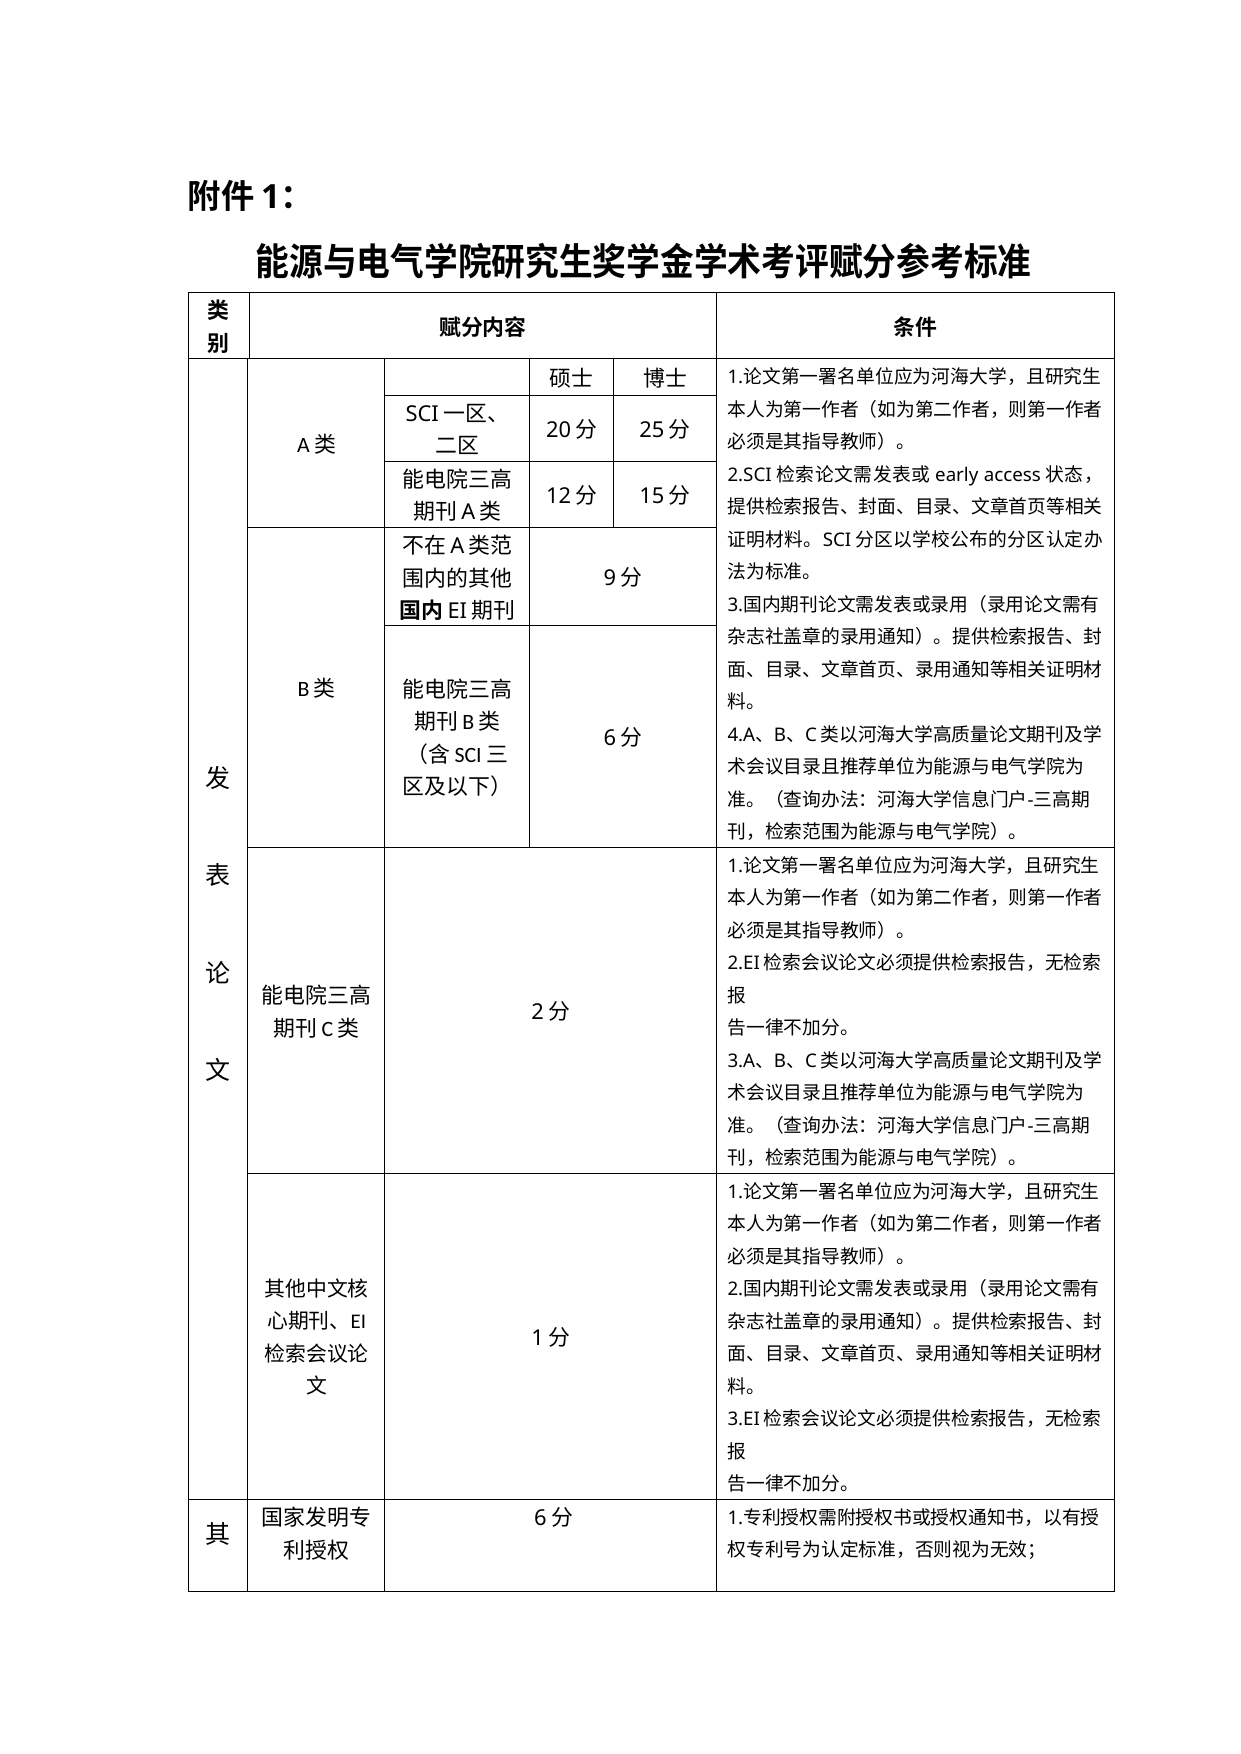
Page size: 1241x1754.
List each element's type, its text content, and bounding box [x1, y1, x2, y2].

text 能源与电气学院研究生奖学金学术考评赋分参考标准 [187, 227, 1053, 292]
table_cell 发表论文 [189, 359, 247, 1499]
table_cell 6分 [530, 626, 716, 847]
table_cell [385, 359, 529, 394]
table_cell SCI一区、二区 [385, 396, 529, 461]
table_header 条件 [717, 293, 1114, 358]
text 附件1： [187, 162, 1053, 227]
table_header 类别 [189, 293, 249, 358]
table_cell 20分 [530, 396, 613, 461]
table_cell 1.论文第一署名单位应为河海大学，且研究生本人为第一作者（如为第二作者，则第一作者必须是其指导教师）。 2.EI检索会议论文必须提供检索报告，无检索报 告一律不加分。 3.A、B、C类以河海大学高质量论文期刊及学术会议目录且推荐单位为能源与电气学院为准。（查询办法：河海大学信息门户-三高期刊，检索范围为能源与电气学院）。 [717, 848, 1114, 1173]
table_cell 国家发明专利授权 [248, 1500, 384, 1591]
table_cell B类 [248, 528, 384, 847]
table_cell 9分 [530, 528, 716, 625]
table_cell 博士 [614, 359, 716, 394]
table_cell 能电院三高期刊C类 [248, 848, 384, 1173]
table_cell 1分 [385, 1174, 716, 1499]
table_cell 其他中文核心期刊、EI检索会议论文 [248, 1174, 384, 1499]
table_cell 15分 [614, 462, 716, 527]
table_cell 12分 [530, 462, 613, 527]
table_cell 能电院三高期刊B类（含SCI三区及以下） [385, 626, 529, 847]
table_header 赋分内容 [250, 293, 716, 358]
table_cell 1.论文第一署名单位应为河海大学，且研究生本人为第一作者（如为第二作者，则第一作者必须是其指导教师）。 2.国内期刊论文需发表或录用（录用论文需有杂志社盖章的录用通知）。提供检索报告、封面、目录、文章首页、录用通知等相关证明材料。 3.EI检索会议论文必须提供检索报告，无检索报 告一律不加分。 [717, 1174, 1114, 1499]
table_cell 硕士 [530, 359, 613, 394]
table_cell A类 [248, 359, 384, 527]
table_cell 2分 [385, 848, 716, 1173]
table_cell 25分 [614, 396, 716, 461]
table_cell 6分 [385, 1500, 716, 1591]
table_cell 不在A类范围内的其他国内EI期刊 [385, 528, 529, 625]
table_cell 能电院三高期刊A类 [385, 462, 529, 527]
table_cell 1.论文第一署名单位应为河海大学，且研究生本人为第一作者（如为第二作者，则第一作者必须是其指导教师）。 2.SCI检索论文需发表或early access状态，提供检索报告、封面、目录、文章首页等相关证明材料。SCI分区以学校公布的分区认定办法为标准。 3.国内期刊论文需发表或录用（录用论文需有杂志社盖章的录用通知）。提供检索报告、封面、目录、文章首页、录用通知等相关证明材料。 4.A、B、C类以河海大学高质量论文期刊及学术会议目录且推荐单位为能源与电气学院为准。（查询办法：河海大学信息门户-三高期刊，检索范围为能源与电气学院）。 [717, 359, 1114, 847]
table_cell 其他 [189, 1500, 247, 1591]
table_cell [717, 1500, 1114, 1591]
